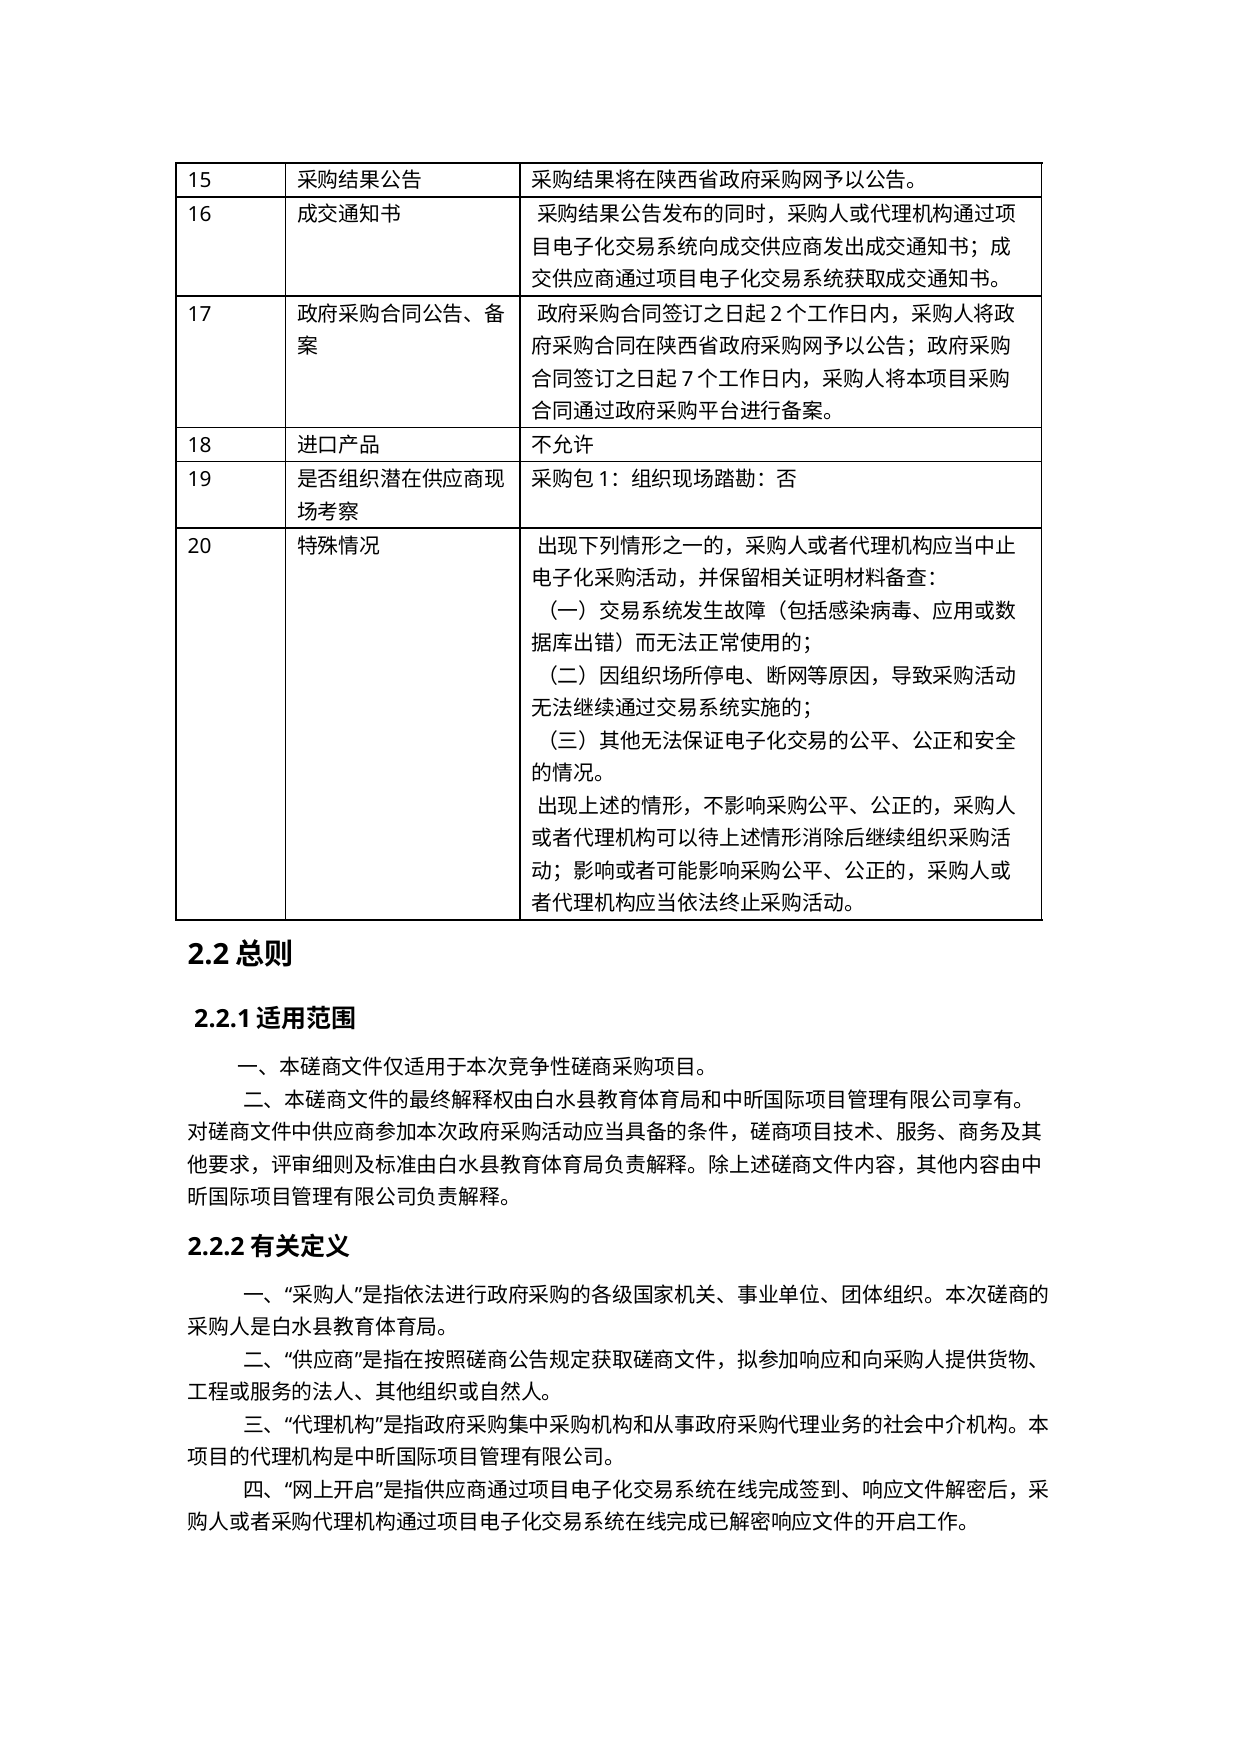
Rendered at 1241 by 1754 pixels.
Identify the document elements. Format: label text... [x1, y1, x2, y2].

text 四、“网上开启”是指供应商通过项目电子化交易系统在线完成签到、响应文件解密后，采购人或者采购代理机构通过项目电子化交易系统在线完成已解密响应文件的开启工作。 [187, 1473, 1053, 1538]
table_cell 政府采购合同公告、备案 [286, 297, 519, 427]
table_cell 15 [177, 164, 285, 196]
table_cell 出现下列情形之一的，采购人或者代理机构应当中止电子化采购活动，并保留相关证明材料备查： （一）交易系统发生故障（包括感染病毒、应用或数据库出错）而无法正常使用的； （二）因组织场所停电、断网等原因，导致采购活动无法继续通过交易系统实施的； （三）其他无法保证电子化交易的公平、公正和安全的情况。 出现上述的情形，不影响采购公平、公正的，采购人或者代理机构可以待上述情形消除后继续组织采购活动；影响或者可能影响采购公平、公正的，采购人或者代理机构应当依法终止采购活动。 [521, 529, 1041, 919]
text 三、“代理机构”是指政府采购集中采购机构和从事政府采购代理业务的社会中介机构。本项目的代理机构是中昕国际项目管理有限公司。 [187, 1408, 1053, 1473]
table_cell 采购包1：组织现场踏勘：否 [521, 462, 1041, 527]
table_cell 20 [177, 529, 285, 919]
table_cell 成交通知书 [286, 198, 519, 295]
table_cell 是否组织潜在供应商现场考察 [286, 462, 519, 527]
table_cell 不允许 [521, 428, 1041, 461]
table_cell 17 [177, 297, 285, 427]
text 二、本磋商文件的最终解释权由白水县教育体育局和中昕国际项目管理有限公司享有。对磋商文件中供应商参加本次政府采购活动应当具备的条件，磋商项目技术、服务、商务及其他要求，评审细则及标准由白水县教育体育局负责解释。除上述磋商文件内容，其他内容由中昕国际项目管理有限公司负责解释。 [187, 1083, 1053, 1213]
table_cell 采购结果公告 [286, 164, 519, 196]
text 一、本磋商文件仅适用于本次竞争性磋商采购项目。 [187, 1050, 1053, 1083]
table_cell 采购结果公告发布的同时，采购人或代理机构通过项目电子化交易系统向成交供应商发出成交通知书；成交供应商通过项目电子化交易系统获取成交通知书。 [521, 198, 1041, 295]
text 二、“供应商”是指在按照磋商公告规定获取磋商文件，拟参加响应和向采购人提供货物、工程或服务的法人、其他组织或自然人。 [187, 1343, 1053, 1408]
table_cell 19 [177, 462, 285, 527]
text 2.2.1适用范围 [187, 985, 1053, 1050]
table_cell 政府采购合同签订之日起2个工作日内，采购人将政府采购合同在陕西省政府采购网予以公告；政府采购合同签订之日起7个工作日内，采购人将本项目采购合同通过政府采购平台进行备案。 [521, 297, 1041, 427]
table_cell 16 [177, 198, 285, 295]
table_cell 特殊情况 [286, 529, 519, 919]
text 2.2总则 [187, 920, 1053, 985]
text 2.2.2有关定义 [187, 1213, 1053, 1278]
table_cell 进口产品 [286, 428, 519, 461]
table_cell 采购结果将在陕西省政府采购网予以公告。 [521, 164, 1041, 196]
table_cell 18 [177, 428, 285, 461]
text 一、“采购人”是指依法进行政府采购的各级国家机关、事业单位、团体组织。本次磋商的采购人是白水县教育体育局。 [187, 1278, 1053, 1343]
